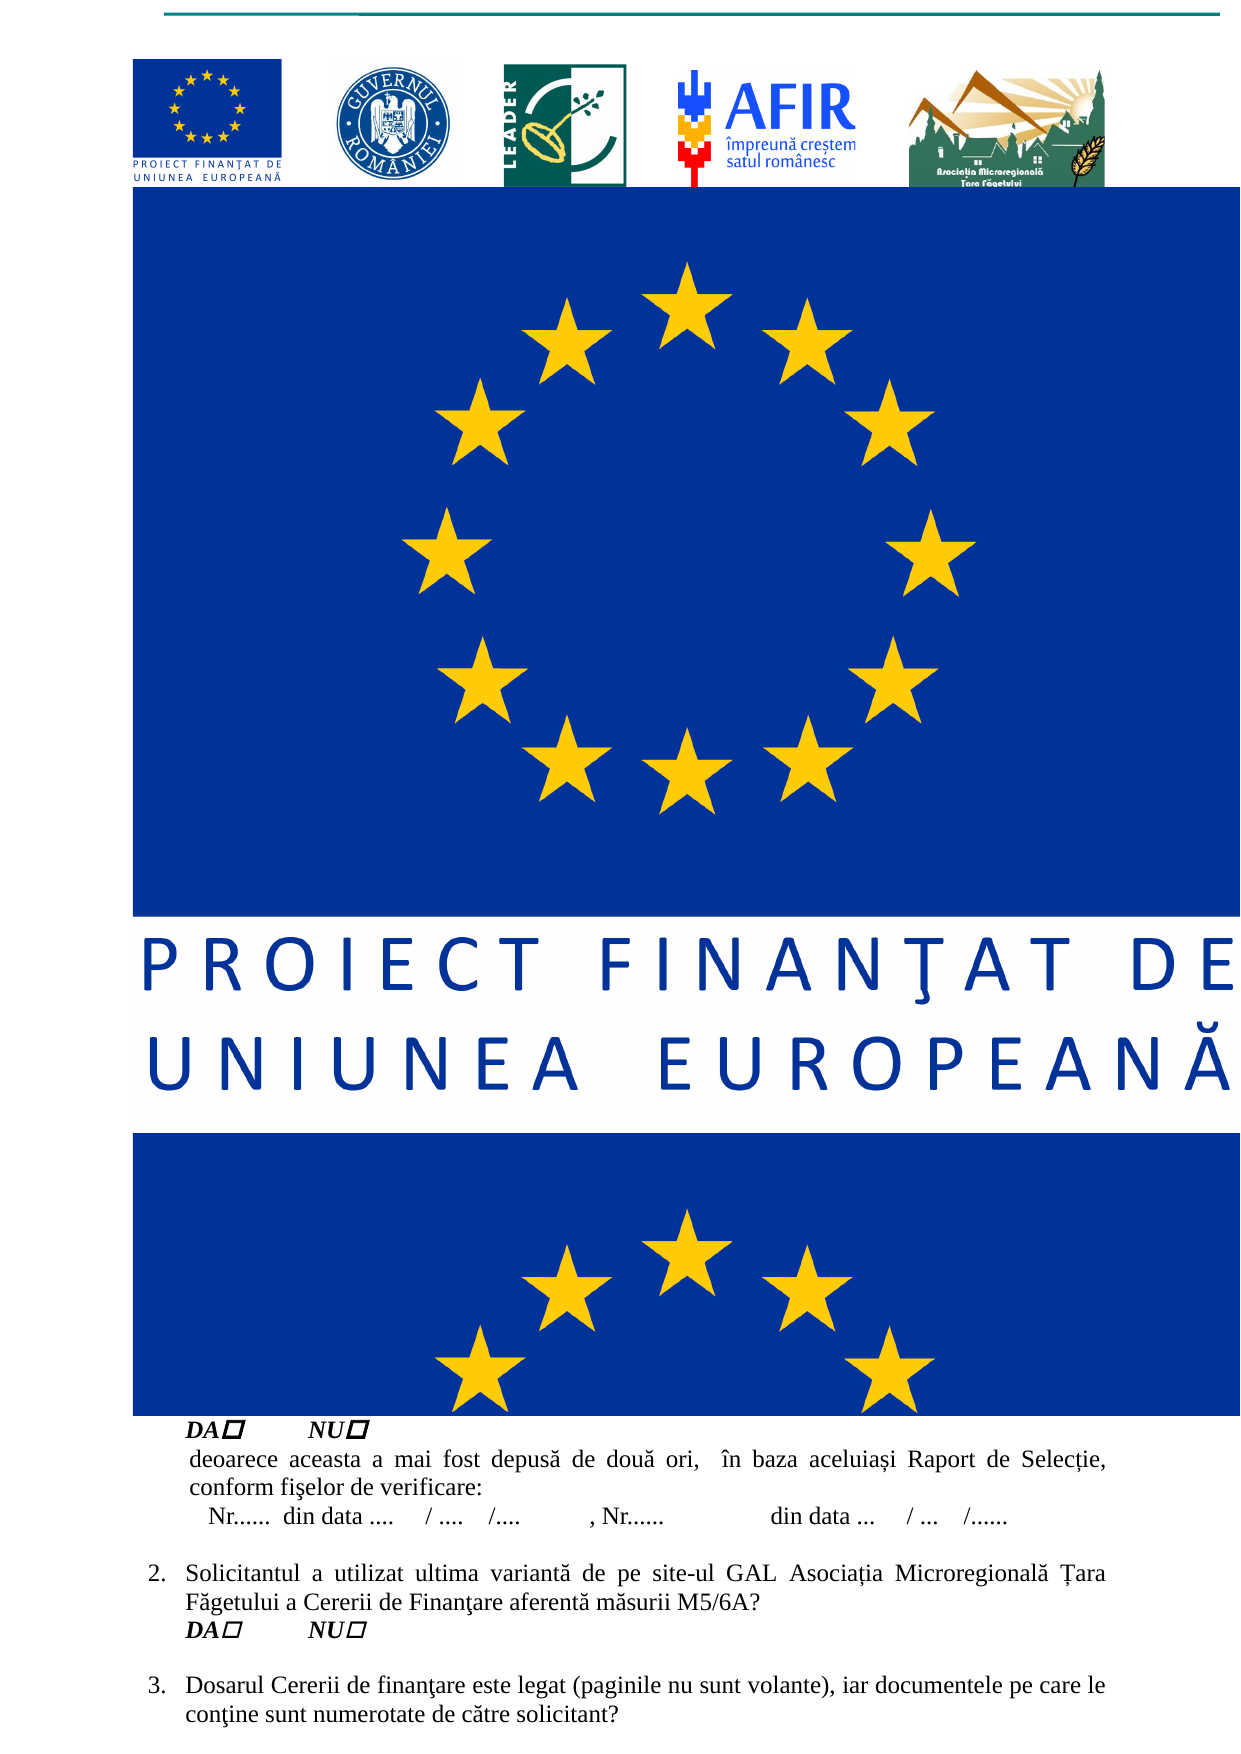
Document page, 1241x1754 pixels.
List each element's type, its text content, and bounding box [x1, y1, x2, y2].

text DA NU [185, 1616, 1107, 1644]
list Dosarul Cererii de finanţare este legat (paginile nu sunt volante), iar documentele pe care le conţine sunt numerotate de către solicitant? [148, 1671, 1107, 1728]
text deoarece aceasta a mai fost depusă de două ori, în baza aceluiași Raport de Selecție, conform fişelor de verificare: [189, 1444, 1107, 1501]
picture [132, 59, 1241, 1416]
text Nr...... din data .... / .... /.... , Nr...... din data ... / ... /...... [133, 1501, 1107, 1530]
text DA NU [133, 1416, 1107, 1444]
picture [907, 70, 1105, 186]
list Solicitantul a utilizat ultima variantă de pe site-ul GAL Asociația Microregională Țara Făgetului a Cererii de Finanţare aferentă măsurii M5/6A? [148, 1558, 1107, 1616]
